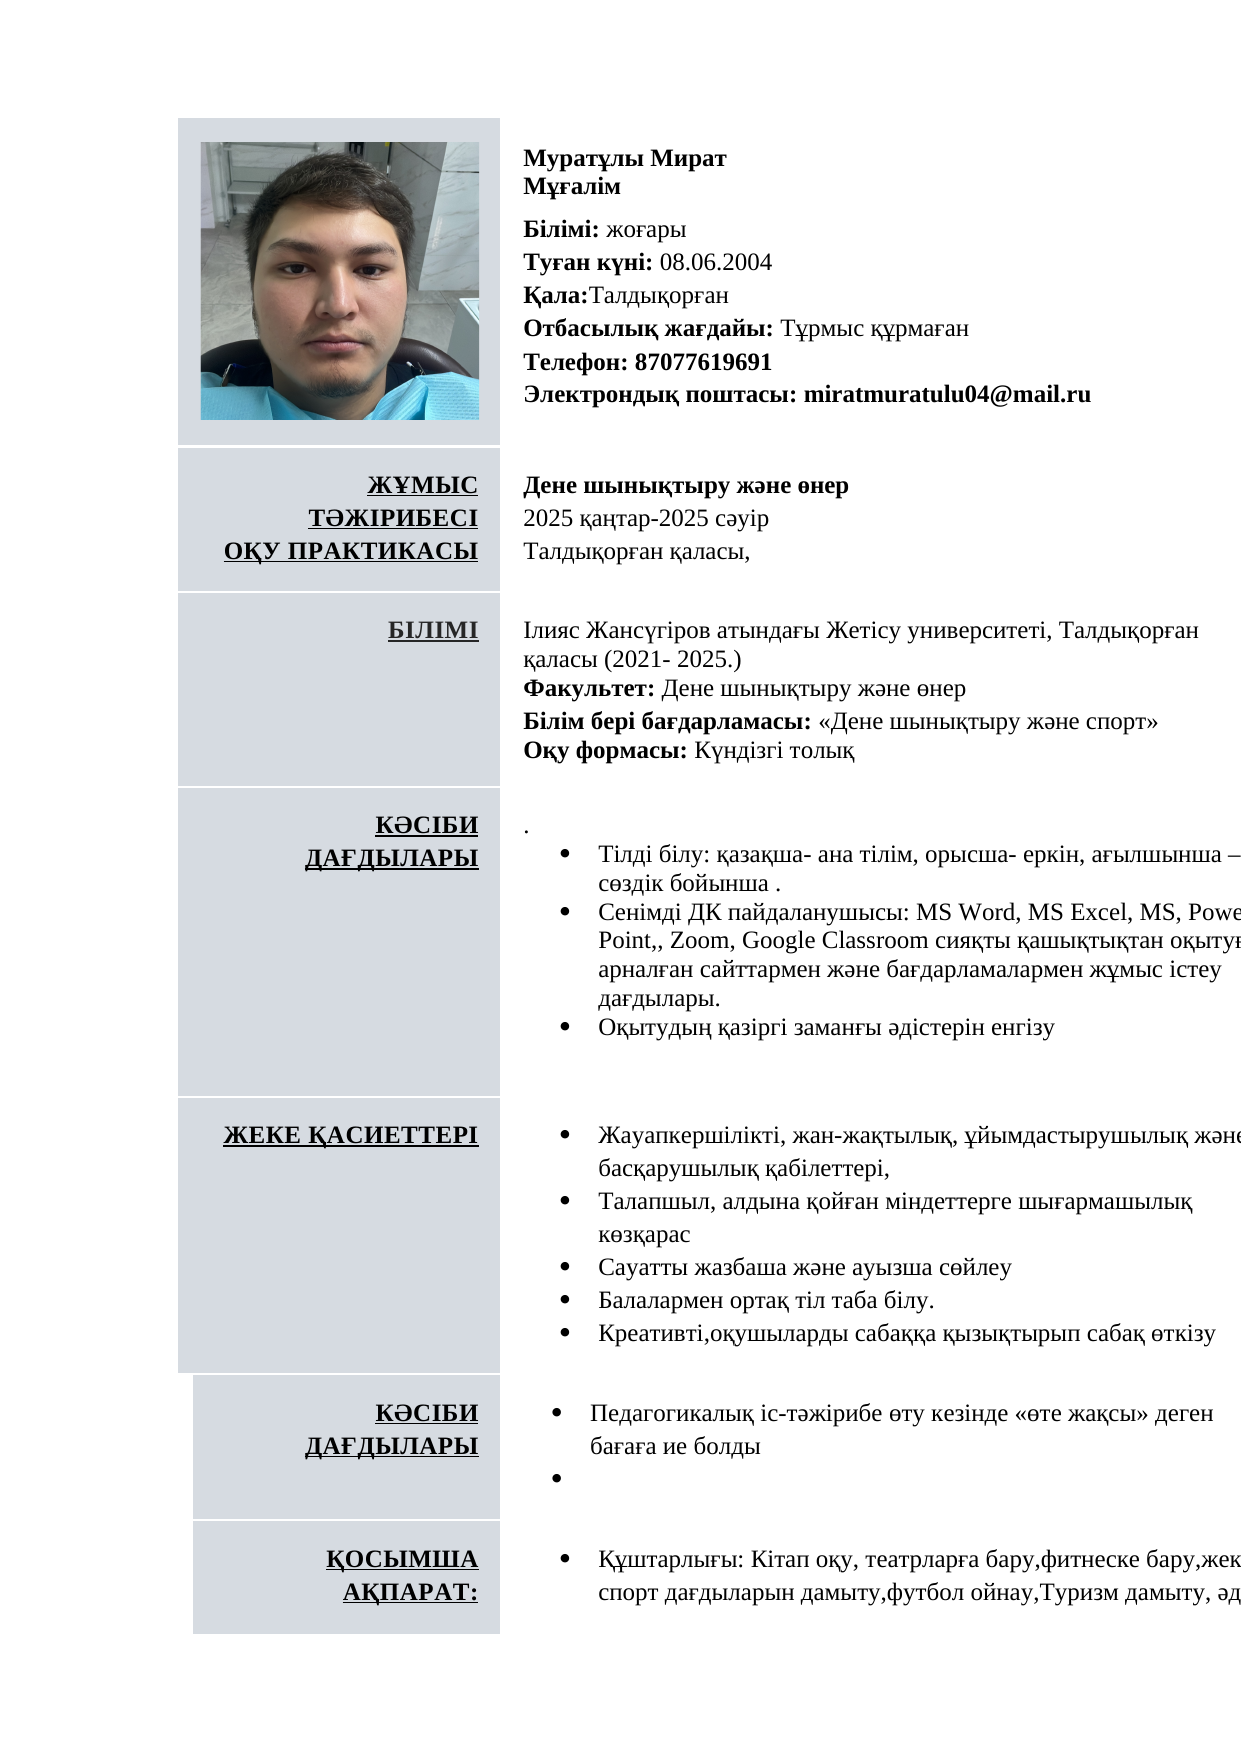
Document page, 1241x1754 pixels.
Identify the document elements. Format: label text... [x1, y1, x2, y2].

table_cell КӘСІБИ ДАҒДЫЛАРЫ [178, 788, 500, 1096]
table_cell КӘСІБИ ДАҒДЫЛАРЫ [193, 1375, 500, 1519]
table_cell Жауапкершілікті, жан-жақтылық, ұйымдастырушылық және басқарушылық қабілеттері, Талапшыл, алдына қойған міндеттерге шығармашылық көзқарас Сауатты жазбаша және ауызша сөйлеу Балалармен ортақ тіл таба білу. Креативтi,оқушыларды сабаққа қызықтырып сабақ өткізу [502, 1098, 1239, 1373]
table_cell Дене шынықтыру және өнер 2025 қаңтар-2025 сәуір Талдықорған қаласы, [502, 448, 1239, 591]
table_cell Педагогикалық іс-тәжірибе өту кезінде «өте жақсы» деген бағаға ие болды [502, 1375, 1239, 1519]
picture [201, 142, 480, 420]
table_cell . Тілді білу: қазақша- ана тілім, орысша- еркін, ағылшынша – сөздік бойынша . Сенімді ДК пайдаланушысы: MS Word, MS Excel, MS, Power Point,, Zoom, Google Classroom сияқты қашықтықтан оқытуға арналған сайттармен және бағдарламалармен жұмыс істеу дағдылары. Оқытудың қазіргі заманғы әдістерін енгізу [502, 788, 1239, 1096]
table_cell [502, 1521, 1239, 1634]
table_cell БІЛІМІ [178, 593, 500, 786]
table_cell Ілияс Жансүгіров атындағы Жетісу университеті, Талдықорған қаласы (2021- 2025.) Факультет: Дене шынықтыру және өнер Білім бері бағдарламасы: «Дене шынықтыру және спорт» Оқу формасы: Күндізгі толық [502, 593, 1239, 786]
table_header [178, 118, 500, 445]
table_cell ЖҰМЫС ТӘЖІРИБЕСІ ОҚУ ПРАКТИКАСЫ [178, 448, 500, 591]
table_header Муратұлы Мират Мұғалім Білімі: жоғары Туған күні: 08.06.2004 Қала:Талдықорған Отбасылық жағдайы: Тұрмыс құрмаған Телефон: 87077619691 Электрондық поштасы: miratmuratulu04@mail.ru [502, 120, 1239, 445]
table_cell ҚОСЫМША АҚПАРАТ: [193, 1521, 500, 1634]
table_cell ЖЕКЕ ҚАСИЕТТЕРІ [178, 1098, 500, 1373]
